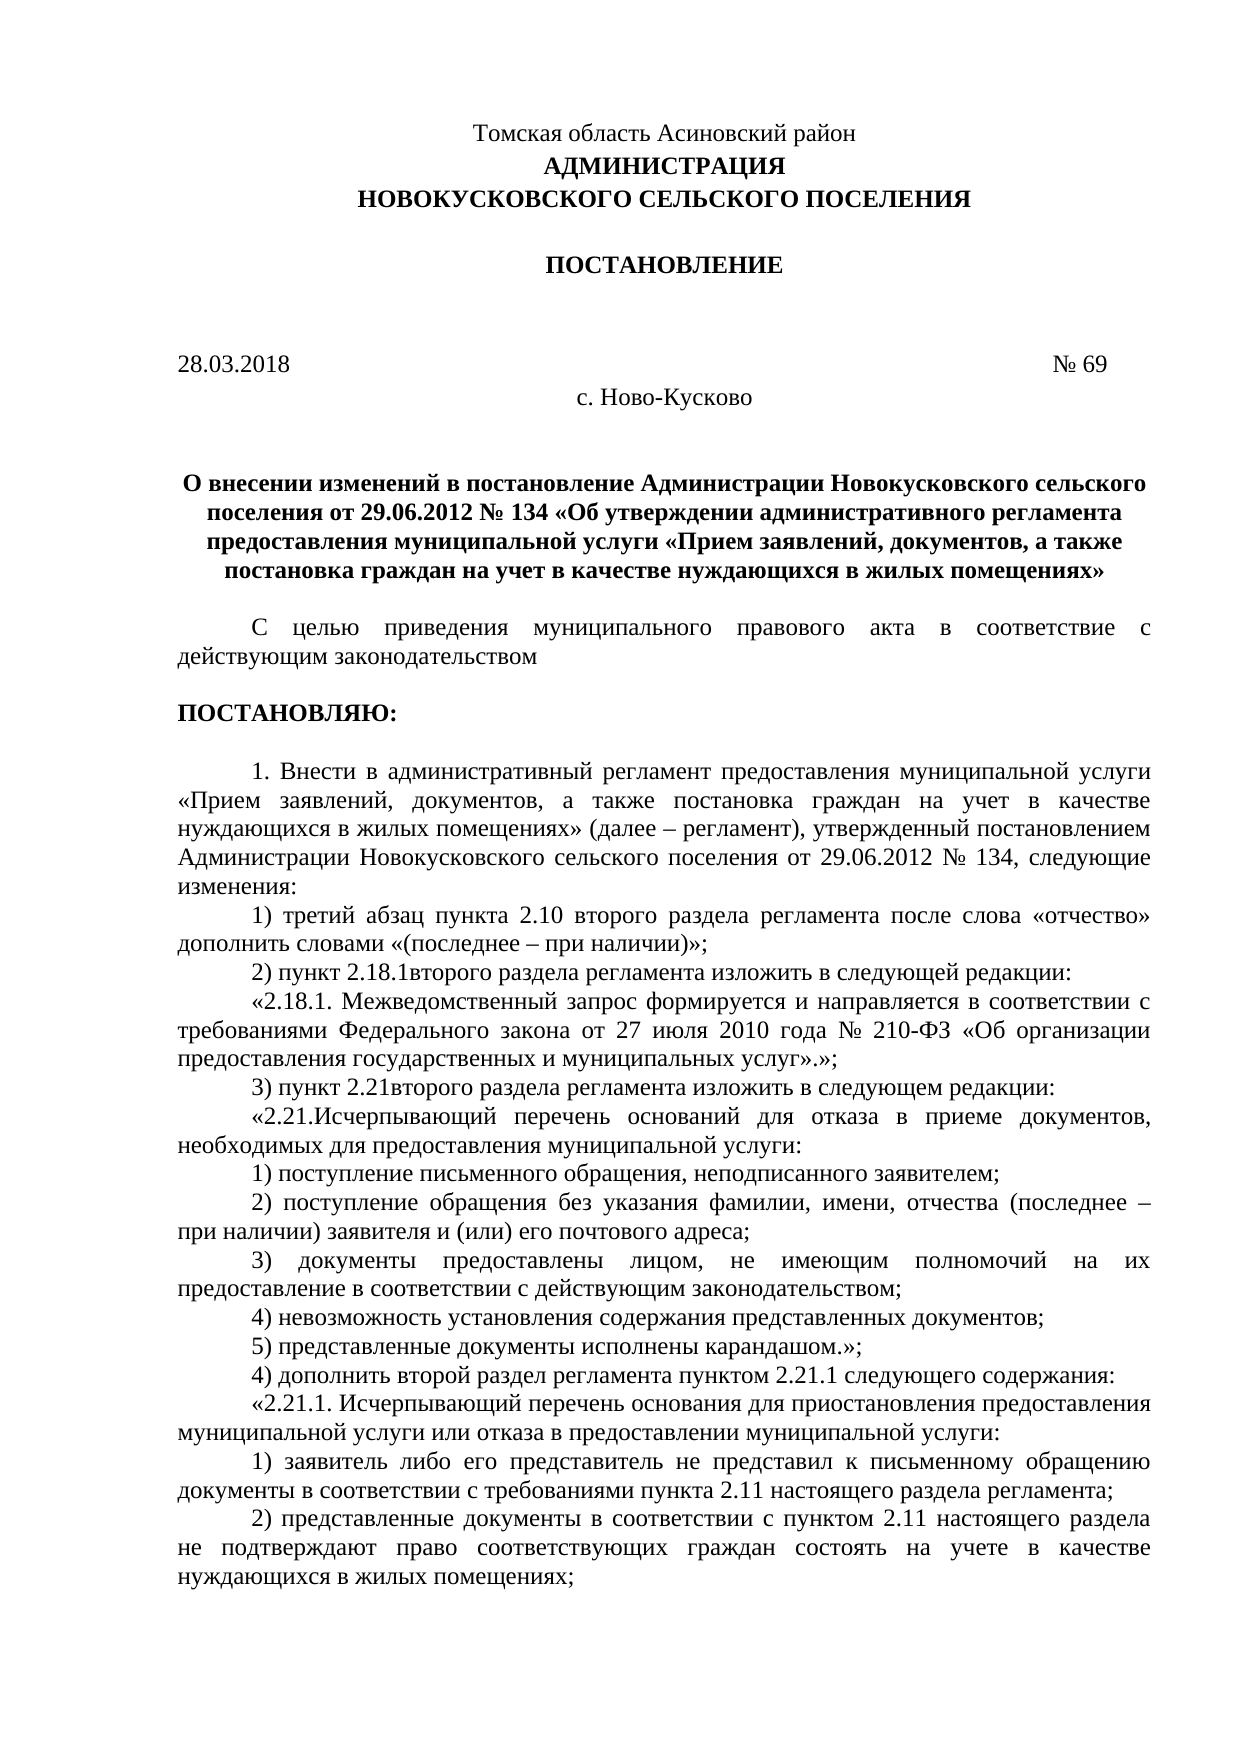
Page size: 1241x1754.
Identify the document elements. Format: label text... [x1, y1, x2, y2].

text 1) третий абзац пункта 2.10 второго раздела регламента после слова «отчество» дополнить словами «(последнее – при наличии)»; [177, 900, 1152, 957]
text с. Ново-Кусково [177, 382, 1152, 411]
text ПОСТАНОВЛЯЮ: [177, 698, 1152, 727]
text «2.21.1. Исчерпывающий перечень основания для приостановления предоставления муниципальной услуги или отказа в предоставлении муниципальной услуги: [177, 1388, 1152, 1446]
text 2) представленные документы в соответствии с пунктом 2.11 настоящего раздела не подтверждают право соответствующих граждан состоять на учете в качестве нуждающихся в жилых помещениях; [177, 1503, 1152, 1590]
text 3) пункт 2.21второго раздела регламента изложить в следующем редакции: [177, 1072, 1152, 1101]
text 1. Внести в административный регламент предоставления муниципальной услуги «Прием заявлений, документов, а также постановка граждан на учет в качестве нуждающихся в жилых помещениях» (далее – регламент), утвержденный постановлением Администрации Новокусковского сельского поселения от 29.06.2012 № 134, следующие изменения: [177, 756, 1152, 900]
text «2.18.1. Межведомственный запрос формируется и направляется в соответствии с требованиями Федерального закона от 27 июля 2010 года № 210-ФЗ «Об организации предоставления государственных и муниципальных услуг».»; [177, 986, 1152, 1072]
text 3) документы предоставлены лицом, не имеющим полномочий на их предоставление в соответствии с действующим законодательством; [177, 1245, 1152, 1302]
text С целью приведения муниципального правового акта в соответствие с действующим законодательством [177, 612, 1152, 670]
text НОВОКУСКОВСКОГО СЕЛЬСКОГО ПОСЕЛЕНИЯ [177, 184, 1152, 213]
text О внесении изменений в постановление Администрации Новокусковского сельского поселения от 29.06.2012 № 134 «Об утверждении административного регламента предоставления муниципальной услуги «Прием заявлений, документов, а также постановка граждан на учет в качестве нуждающихся в жилых помещениях» [177, 468, 1152, 583]
text «2.21.Исчерпывающий перечень оснований для отказа в приеме документов, необходимых для предоставления муниципальной услуги: [177, 1101, 1152, 1158]
text 2) поступление обращения без указания фамилии, имени, отчества (последнее – при наличии) заявителя и (или) его почтового адреса; [177, 1187, 1152, 1245]
text 1) заявитель либо его представитель не представил к письменному обращению документы в соответствии с требованиями пункта 2.11 настоящего раздела регламента; [177, 1446, 1152, 1503]
text АДМИНИСТРАЦИЯ [177, 151, 1152, 180]
text 2) пункт 2.18.1второго раздела регламента изложить в следующей редакции: [177, 957, 1152, 986]
text 5) представленные документы исполнены карандашом.»; [177, 1331, 1152, 1360]
text 1) поступление письменного обращения, неподписанного заявителем; [177, 1158, 1152, 1187]
text ПОСТАНОВЛЕНИЕ [177, 250, 1152, 279]
text 28.03.2018 № 69 [177, 349, 1152, 378]
text 4) невозможность установления содержания представленных документов; [177, 1302, 1152, 1331]
text 4) дополнить второй раздел регламента пунктом 2.21.1 следующего содержания: [177, 1360, 1152, 1388]
text Томская область Асиновский район [177, 118, 1152, 147]
